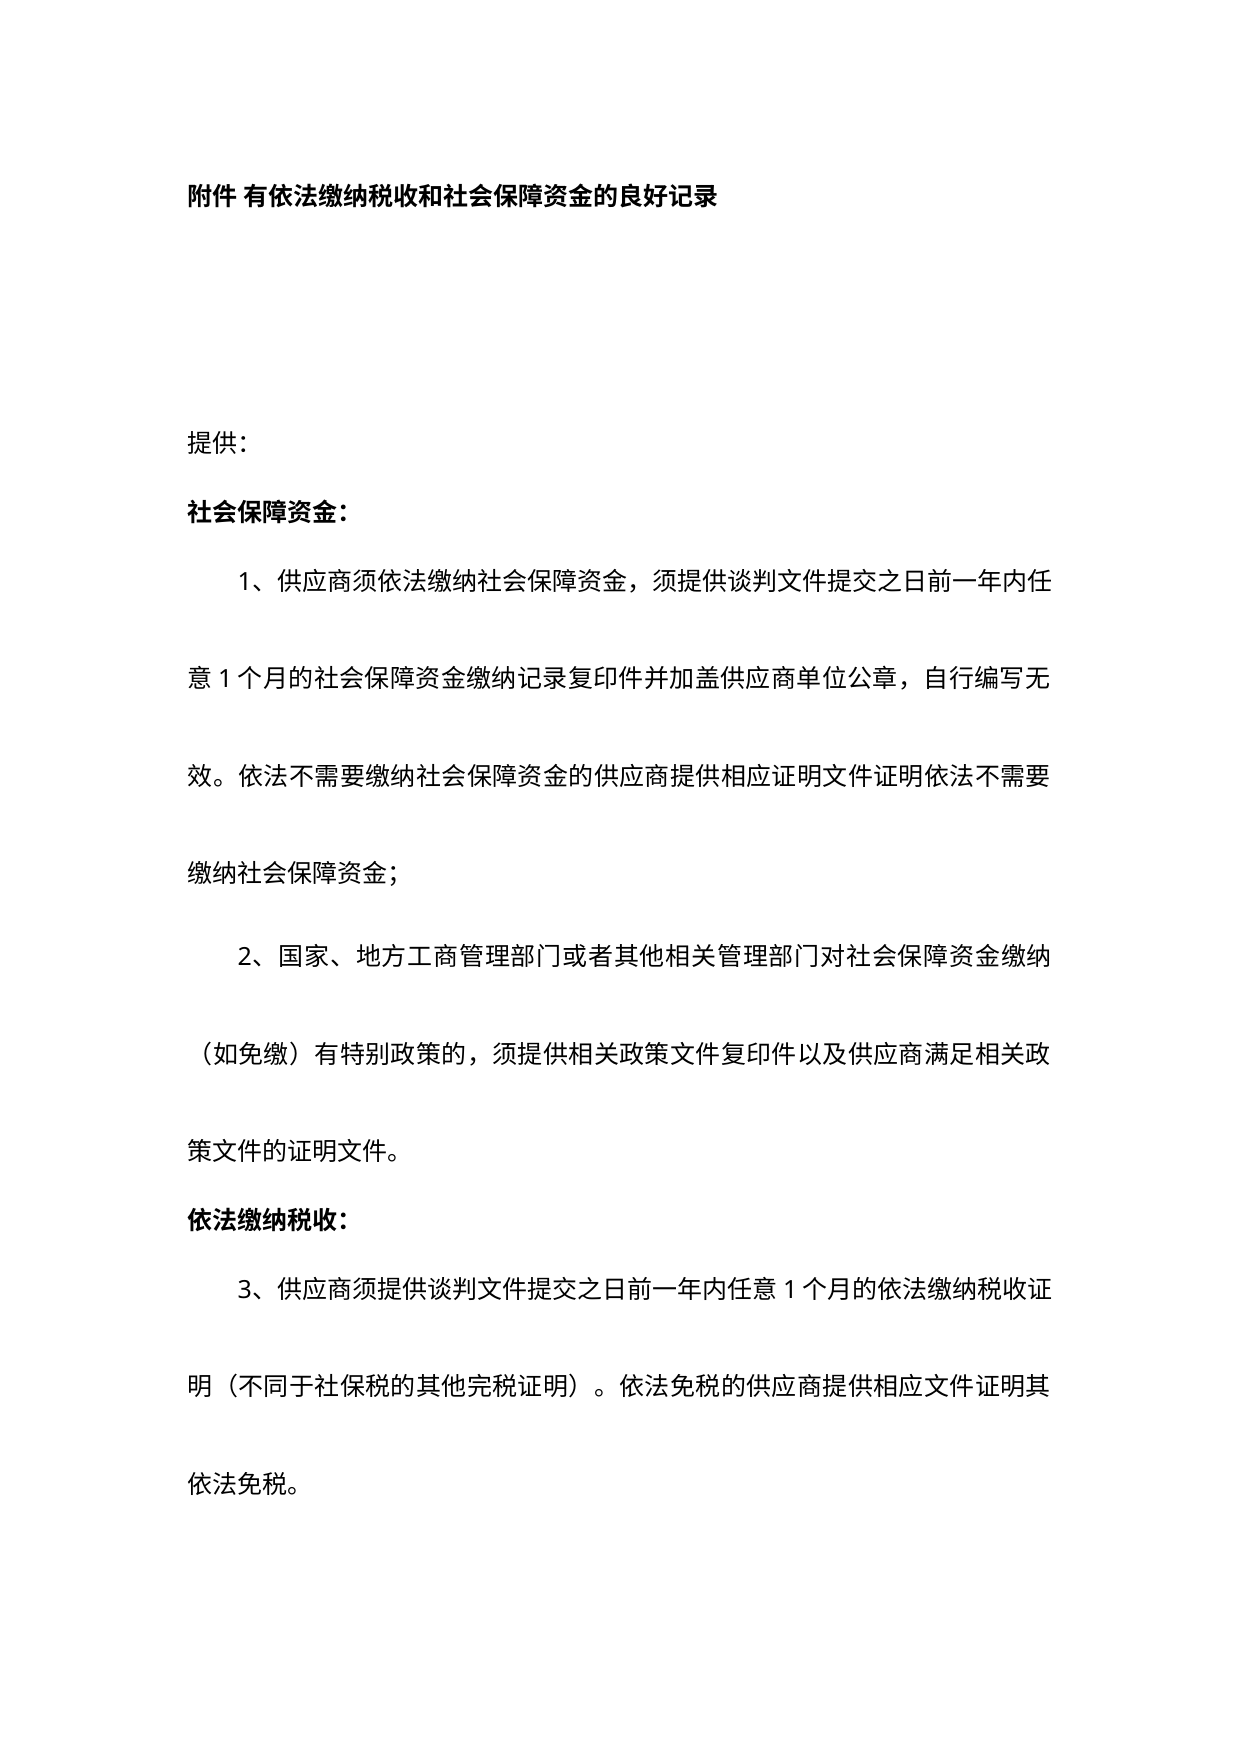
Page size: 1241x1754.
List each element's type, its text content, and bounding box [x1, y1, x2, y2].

text 社会保障资金： [187, 492, 1053, 528]
text 提供： [187, 409, 1053, 474]
text 附件 有依法缴纳税收和社会保障资金的良好记录 [187, 162, 1053, 227]
text 3、供应商须提供谈判文件提交之日前一年内任意1个月的依法缴纳税收证明（不同于社保税的其他完税证明）。依法免税的供应商提供相应文件证明其依法免税。 [187, 1255, 1053, 1515]
text 2、国家、地方工商管理部门或者其他相关管理部门对社会保障资金缴纳（如免缴）有特别政策的，须提供相关政策文件复印件以及供应商满足相关政策文件的证明文件。 [187, 922, 1053, 1182]
text 依法缴纳税收： [187, 1200, 1053, 1237]
text 1、供应商须依法缴纳社会保障资金，须提供谈判文件提交之日前一年内任意1个月的社会保障资金缴纳记录复印件并加盖供应商单位公章，自行编写无效。依法不需要缴纳社会保障资金的供应商提供相应证明文件证明依法不需要缴纳社会保障资金； [187, 547, 1053, 904]
